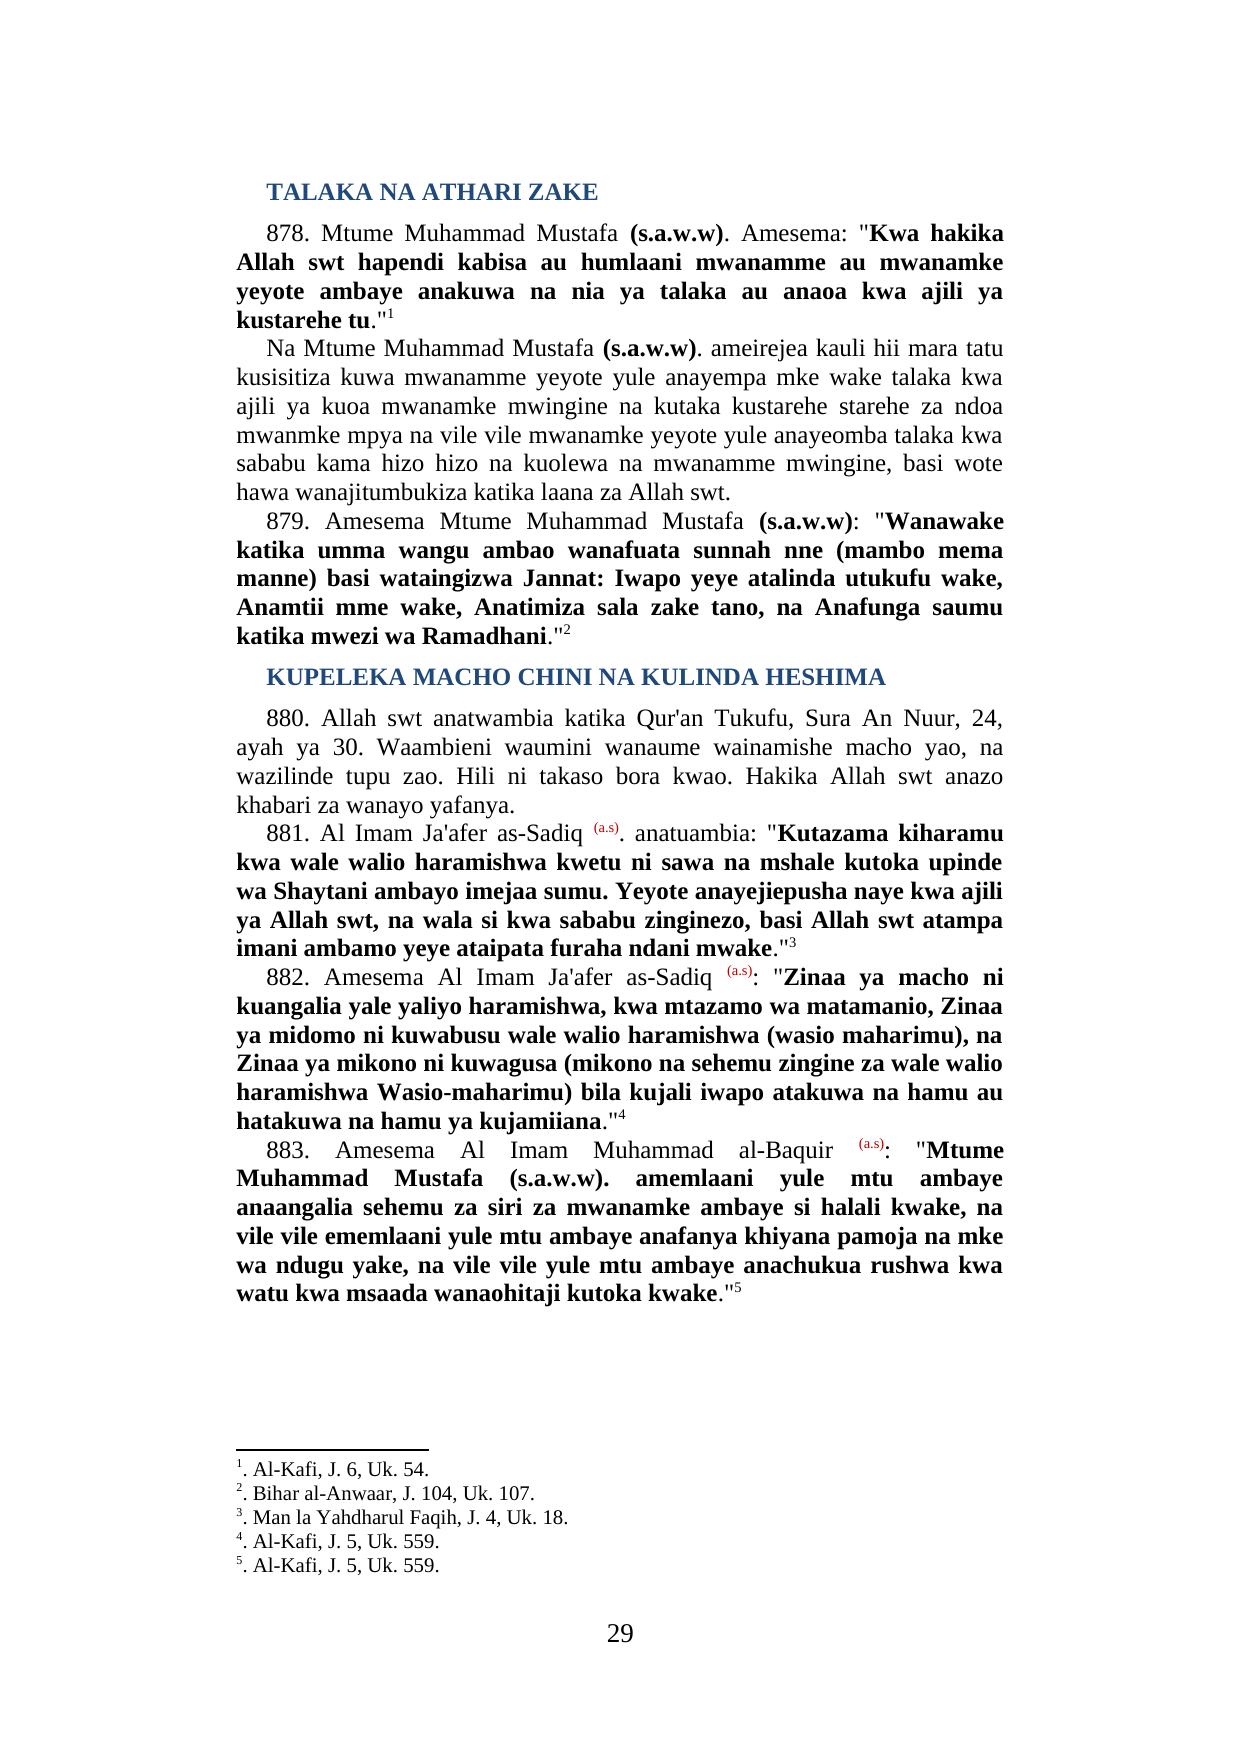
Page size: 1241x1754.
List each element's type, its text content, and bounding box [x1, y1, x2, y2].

text 878. Mtume Muhammad Mustafa (s.a.w.w). Amesema: "Kwa hakika Allah swt hapendi kabisa au humlaani mwanamme au mwanamke yeyote ambaye anakuwa na nia ya talaka au anaoa kwa ajili ya kustarehe tu." [236, 218, 1004, 333]
text 880. Allah swt anatwambia katika Qur'an Tukufu, Sura An Nuur, 24, ayah ya 30. Waambieni waumini wanaume wainamishe macho yao, na wazilinde tupu zao. Hili ni takaso bora kwao. Hakika Allah swt anazo khabari za wanayo yafanya. [236, 703, 1004, 818]
text 879. Amesema Mtume Muhammad Mustafa (s.a.w.w): "Wanawake katika umma wangu ambao wanafuata sunnah nne (mambo mema manne) basi wataingizwa Jannat: Iwapo yeye atalinda utukufu wake, Anamtii mme wake, Anatimiza sala zake tano, na Anafunga saumu katika mwezi wa Ramadhani." [236, 506, 1004, 650]
text 883. Amesema Al Imam Muhammad al-Baquir (a.s): "Mtume Muhammad Mustafa (s.a.w.w). amemlaani yule mtu ambaye anaangalia sehemu za siri za mwanamke ambaye si halali kwake, na vile vile ememlaani yule mtu ambaye anafanya khiyana pamoja na mke wa ndugu yake, na vile vile yule mtu ambaye anachukua rushwa kwa watu kwa msaada wanaohitaji kutoka kwake." [236, 1135, 1004, 1307]
text Na Mtume Muhammad Mustafa (s.a.w.w). ameirejea kauli hii mara tatu kusisitiza kuwa mwanamme yeyote yule anayempa mke wake talaka kwa ajili ya kuoa mwanamke mwingine na kutaka kustarehe starehe za ndoa mwanmke mpya na vile vile mwanamke yeyote yule anayeomba talaka kwa sababu kama hizo hizo na kuolewa na mwanamme mwingine, basi wote hawa wanajitumbukiza katika laana za Allah swt. [236, 333, 1004, 506]
subtitle TALAKA NA ATHARI ZAKE [236, 177, 1004, 206]
subtitle KUPELEKA MACHO CHINI NA KULINDA HESHIMA [236, 662, 1004, 691]
text 881. Al Imam Ja'afer as-Sadiq (a.s). anatuambia: "Kutazama kiharamu kwa wale walio haramishwa kwetu ni sawa na mshale kutoka upinde wa Shaytani ambayo imejaa sumu. Yeyote anayejiepusha naye kwa ajili ya Allah swt, na wala si kwa sababu zinginezo, basi Allah swt atampa imani ambamo yeye ataipata furaha ndani mwake." [236, 818, 1004, 962]
text 882. Amesema Al Imam Ja'afer as-Sadiq (a.s): "Zinaa ya macho ni kuangalia yale yaliyo haramishwa, kwa mtazamo wa matamanio, Zinaa ya midomo ni kuwabusu wale walio haramishwa (wasio maharimu), na Zinaa ya mikono ni kuwagusa (mikono na sehemu zingine za wale walio haramishwa Wasio-maharimu) bila kujali iwapo atakuwa na hamu au hatakuwa na hamu ya kujamiiana." [236, 962, 1004, 1135]
